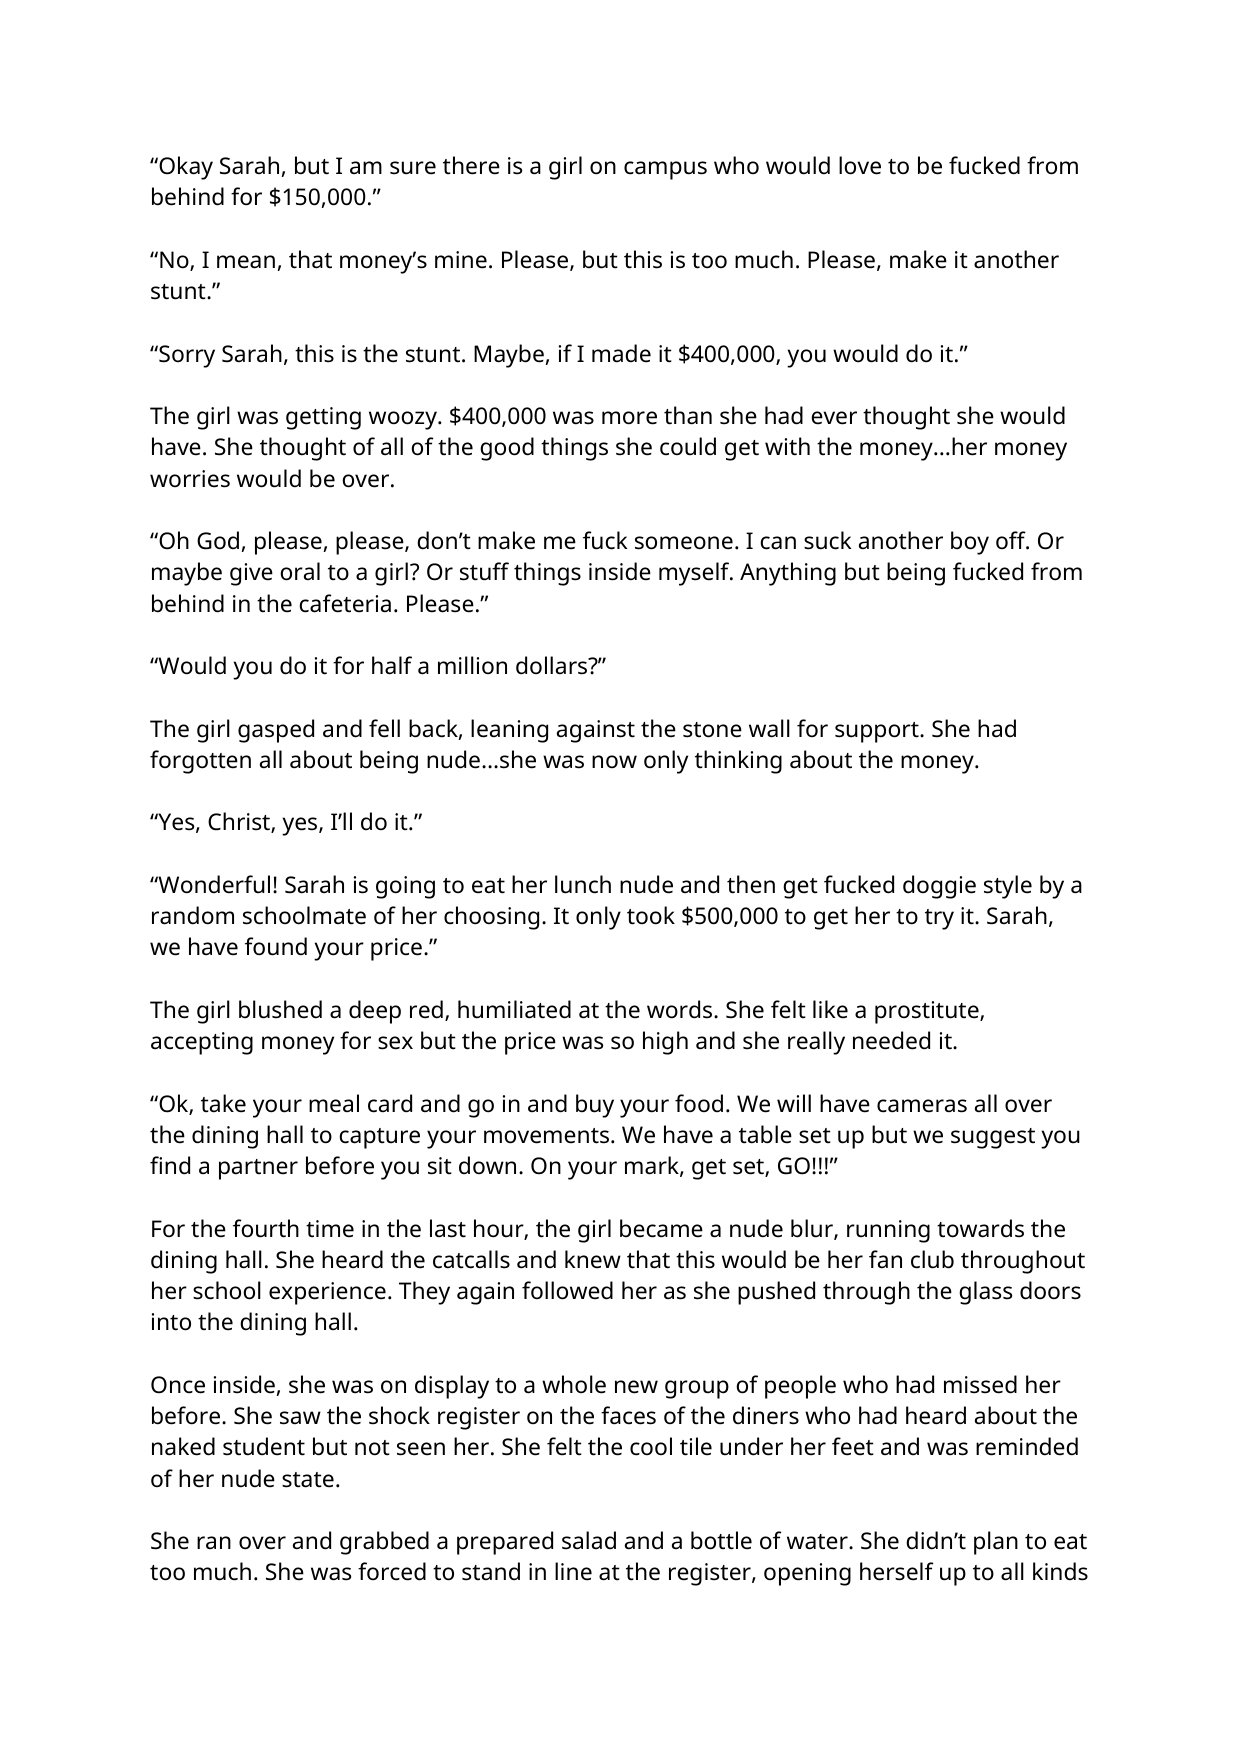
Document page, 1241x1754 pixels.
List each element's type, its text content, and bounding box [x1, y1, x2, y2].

text For the fourth time in the last hour, the girl became a nude blur, running towards the dining hall. She heard the catcalls and knew that this would be her fan club throughout her school experience. They again followed her as she pushed through the glass doors into the dining hall. [150, 1212, 1090, 1337]
text “Would you do it for half a million dollars?” [150, 650, 1090, 681]
text “No, I mean, that money’s mine. Please, but this is too much. Please, make it another stunt.” [150, 244, 1090, 306]
text The girl was getting woozy. $400,000 was more than she had ever thought she would have. She thought of all of the good things she could get with the money…her money worries would be over. [150, 400, 1090, 494]
text The girl blushed a deep red, humiliated at the words. She felt like a prostitute, accepting money for sex but the price was so high and she really needed it. [150, 994, 1090, 1056]
text The girl gasped and fell back, leaning against the stone wall for support. She had forgotten all about being nude…she was now only thinking about the money. [150, 712, 1090, 775]
text Once inside, she was on display to a whole new group of people who had missed her before. She saw the shock register on the faces of the diners who had heard about the naked student but not seen her. She felt the cool tile under her feet and was reminded of her nude state. [150, 1369, 1090, 1494]
text “Okay Sarah, but I am sure there is a girl on campus who would love to be fucked from behind for $150,000.” [150, 150, 1090, 212]
text “Yes, Christ, yes, I’ll do it.” [150, 806, 1090, 837]
text “Wonderful! Sarah is going to eat her lunch nude and then get fucked doggie style by a random schoolmate of her choosing. It only took $500,000 to get her to try it. Sarah, we have found your price.” [150, 869, 1090, 962]
text “Ok, take your meal card and go in and buy your food. We will have cameras all over the dining hall to capture your movements. We have a table set up but we suggest you find a partner before you sit down. On your mark, get set, GO!!!” [150, 1087, 1090, 1181]
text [150, 1525, 1090, 1587]
text “Sorry Sarah, this is the stunt. Maybe, if I made it $400,000, you would do it.” [150, 337, 1090, 369]
text “Oh God, please, please, don’t make me fuck someone. I can suck another boy off. Or maybe give oral to a girl? Or stuff things inside myself. Anything but being fucked from behind in the cafeteria. Please.” [150, 525, 1090, 619]
